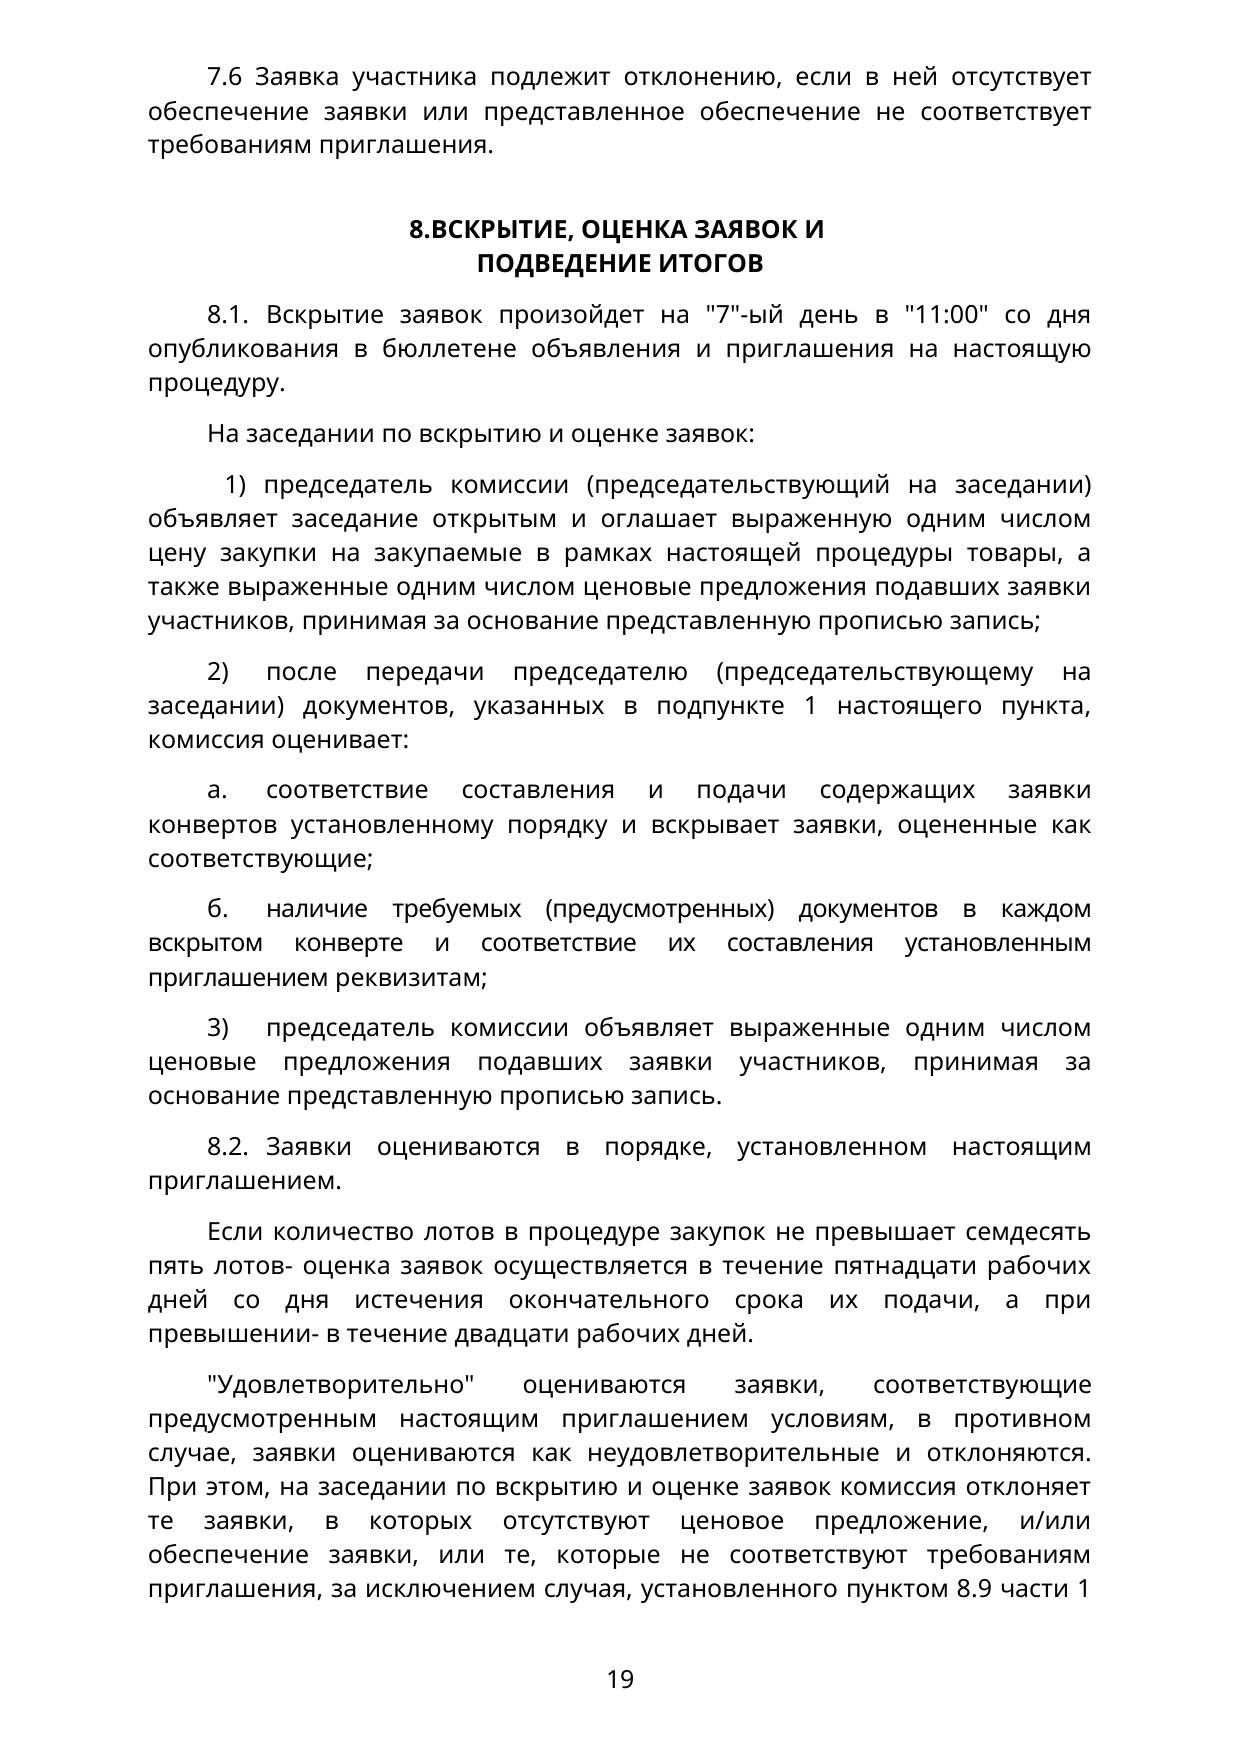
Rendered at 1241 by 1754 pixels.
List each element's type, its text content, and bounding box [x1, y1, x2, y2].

text 1) председатель комиссии (председательствующий на заседании) объявляет заседание открытым и оглашает выраженную одним числом цену закупки на закупаемые в рамках настоящей процедуры товары, а также выраженные одним числом ценовые предложения подавших заявки участников, принимая за основание представленную прописью запись; [148, 466, 1092, 637]
text Если количество лотов в процедуре закупок не превышает семдесять пять лотов- оценка заявок осуществляется в течение пятнадцати рабочих дней со дня истечения окончательного срока их подачи, а при превышении- в течение двадцати рабочих дней. [148, 1213, 1092, 1350]
text 7.6 Заявка участника подлежит отклонению, если в ней отсутствует обеспечение заявки или представленное обеспечение не соответствует требованиям приглашения. [148, 59, 1092, 161]
text б. наличие требуемых (предусмотренных) документов в каждом вскрытом конверте и соответствие их составления установленным приглашением реквизитам; [148, 891, 1092, 993]
text На заседании по вскрытию и оценке заявок: [148, 416, 1092, 450]
text 2) после передачи председателю (председательствующему на заседании) документов, указанных в подпункте 1 настоящего пункта, комиссия оценивает: [148, 653, 1092, 756]
text 3) председатель комиссии объявляет выраженные одним числом ценовые предложения подавших заявки участников, принимая за основание представленную прописью запись. [148, 1010, 1092, 1112]
text 8.1. Вскрытие заявок произойдет на "7"-ый день в "11:00" со дня опубликования в бюллетене объявления и приглашения на настоящую процедуру. [148, 297, 1092, 399]
text 8.2. Заявки оцениваются в порядке, установленном настоящим приглашением. [148, 1129, 1092, 1197]
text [148, 1366, 1092, 1605]
text 8.ВСКРЫТИЕ, ОЦЕНКА ЗАЯВОК И ПОДВЕДЕНИЕ ИТОГОВ [148, 212, 1092, 280]
text а. соответствие составления и подачи содержащих заявки конвертов установленному порядку и вскрывает заявки, оцененные как соответствующие; [148, 772, 1092, 874]
